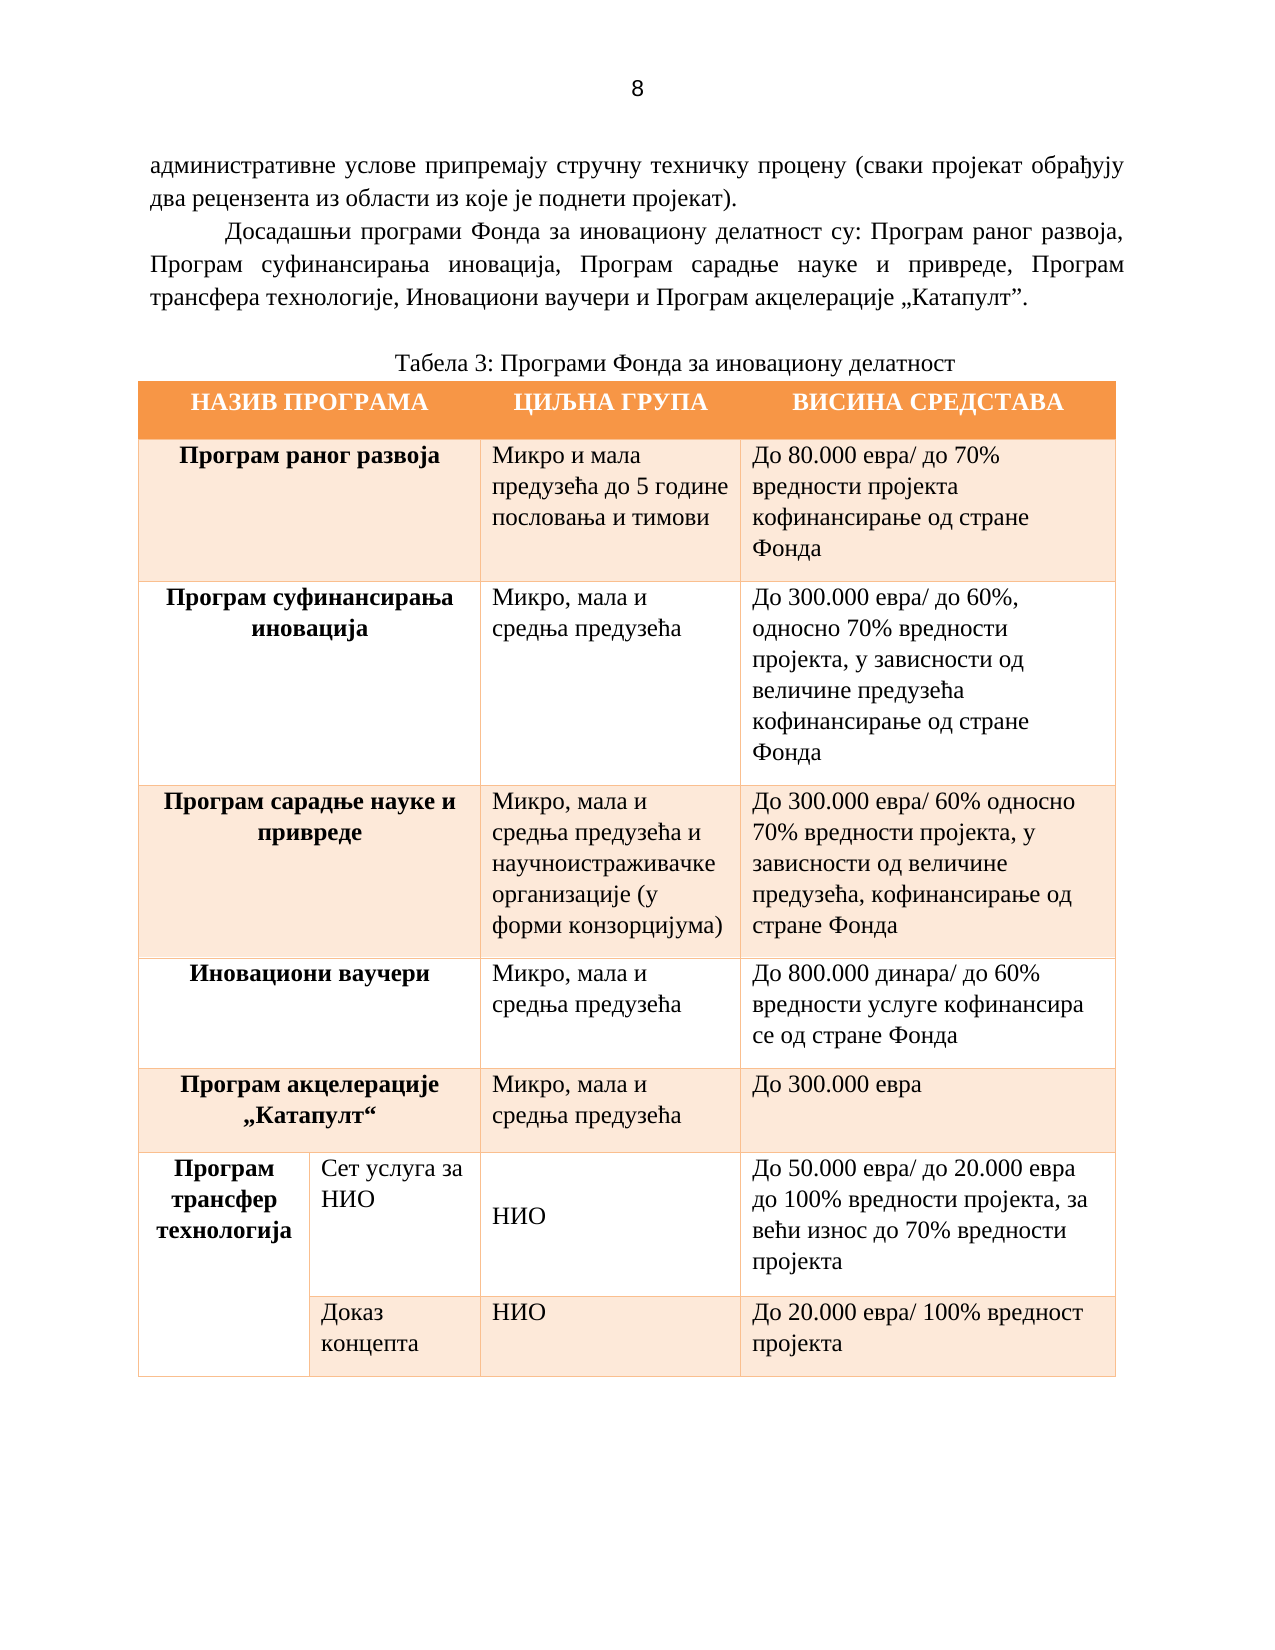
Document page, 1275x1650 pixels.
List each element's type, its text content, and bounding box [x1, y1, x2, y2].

table_cell Програм суфинансирања иновација [139, 582, 480, 785]
table_cell До 800.000 динара/ до 60% вредности услуге кофинансира се од стране Фонда [741, 959, 1115, 1068]
table_cell Програм акцелерације „Катапулт“ [139, 1069, 480, 1152]
table_header НАЗИВ ПРОГРАМА [139, 382, 480, 439]
table_cell До 300.000 евра/ до 60%, односно 70% вредности пројекта, у зависности од величине предузећа кофинансирање од стране Фонда [741, 582, 1115, 785]
table_cell НИО [481, 1297, 740, 1376]
table_header ВИСИНА СРЕДСТАВА [741, 382, 1115, 439]
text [150, 150, 1125, 212]
table_cell Програм сарадње науке и привреде [139, 786, 480, 957]
table_cell Доказ концепта [310, 1297, 480, 1376]
table_cell НИО [481, 1153, 740, 1296]
table_cell Иновациони ваучери [139, 959, 480, 1068]
table_cell Програм раног развоја [139, 440, 480, 581]
table_cell До 50.000 евра/ до 20.000 евра до 100% вредности пројекта, за већи износ до 70% вредности пројекта [741, 1153, 1115, 1296]
table_cell Сет услуга за НИО [310, 1153, 480, 1296]
table_cell Микро, мала и средња предузећа [481, 582, 740, 785]
table_cell До 300.000 евра [741, 1069, 1115, 1152]
text Досадашњи програми Фонда за иновациону делатност су: Програм раног развоја, Програм суфинансирања иновација, Програм сарадње науке и привреде, Програм трансфера технологије, Иновациони ваучери и Програм акцелерације „Катапулт”. [150, 216, 1125, 311]
table_cell Микро и мала предузећа до 5 године пословања и тимови [481, 440, 740, 581]
table_cell До 20.000 евра/ 100% вредност пројекта [741, 1297, 1115, 1376]
table_cell Микро, мала и средња предузећа и научноистраживачке организације (у форми конзорцијума) [481, 786, 740, 957]
table_cell Програм трансфер технологија [139, 1153, 309, 1376]
table_header ЦИЉНА ГРУПА [481, 382, 740, 439]
table_cell Микро, мала и средња предузећа [481, 959, 740, 1068]
table_cell Микро, мала и средња предузећа [481, 1069, 740, 1152]
table_cell До 300.000 евра/ 60% односно 70% вредности пројекта, у зависности од величине предузећа, кофинансирање од стране Фонда [741, 786, 1115, 957]
table_cell До 80.000 евра/ до 70% вредности пројекта кофинансирање од стране Фонда [741, 440, 1115, 581]
text Табела 3: Програми Фонда за иновациону делатност [150, 348, 1125, 377]
